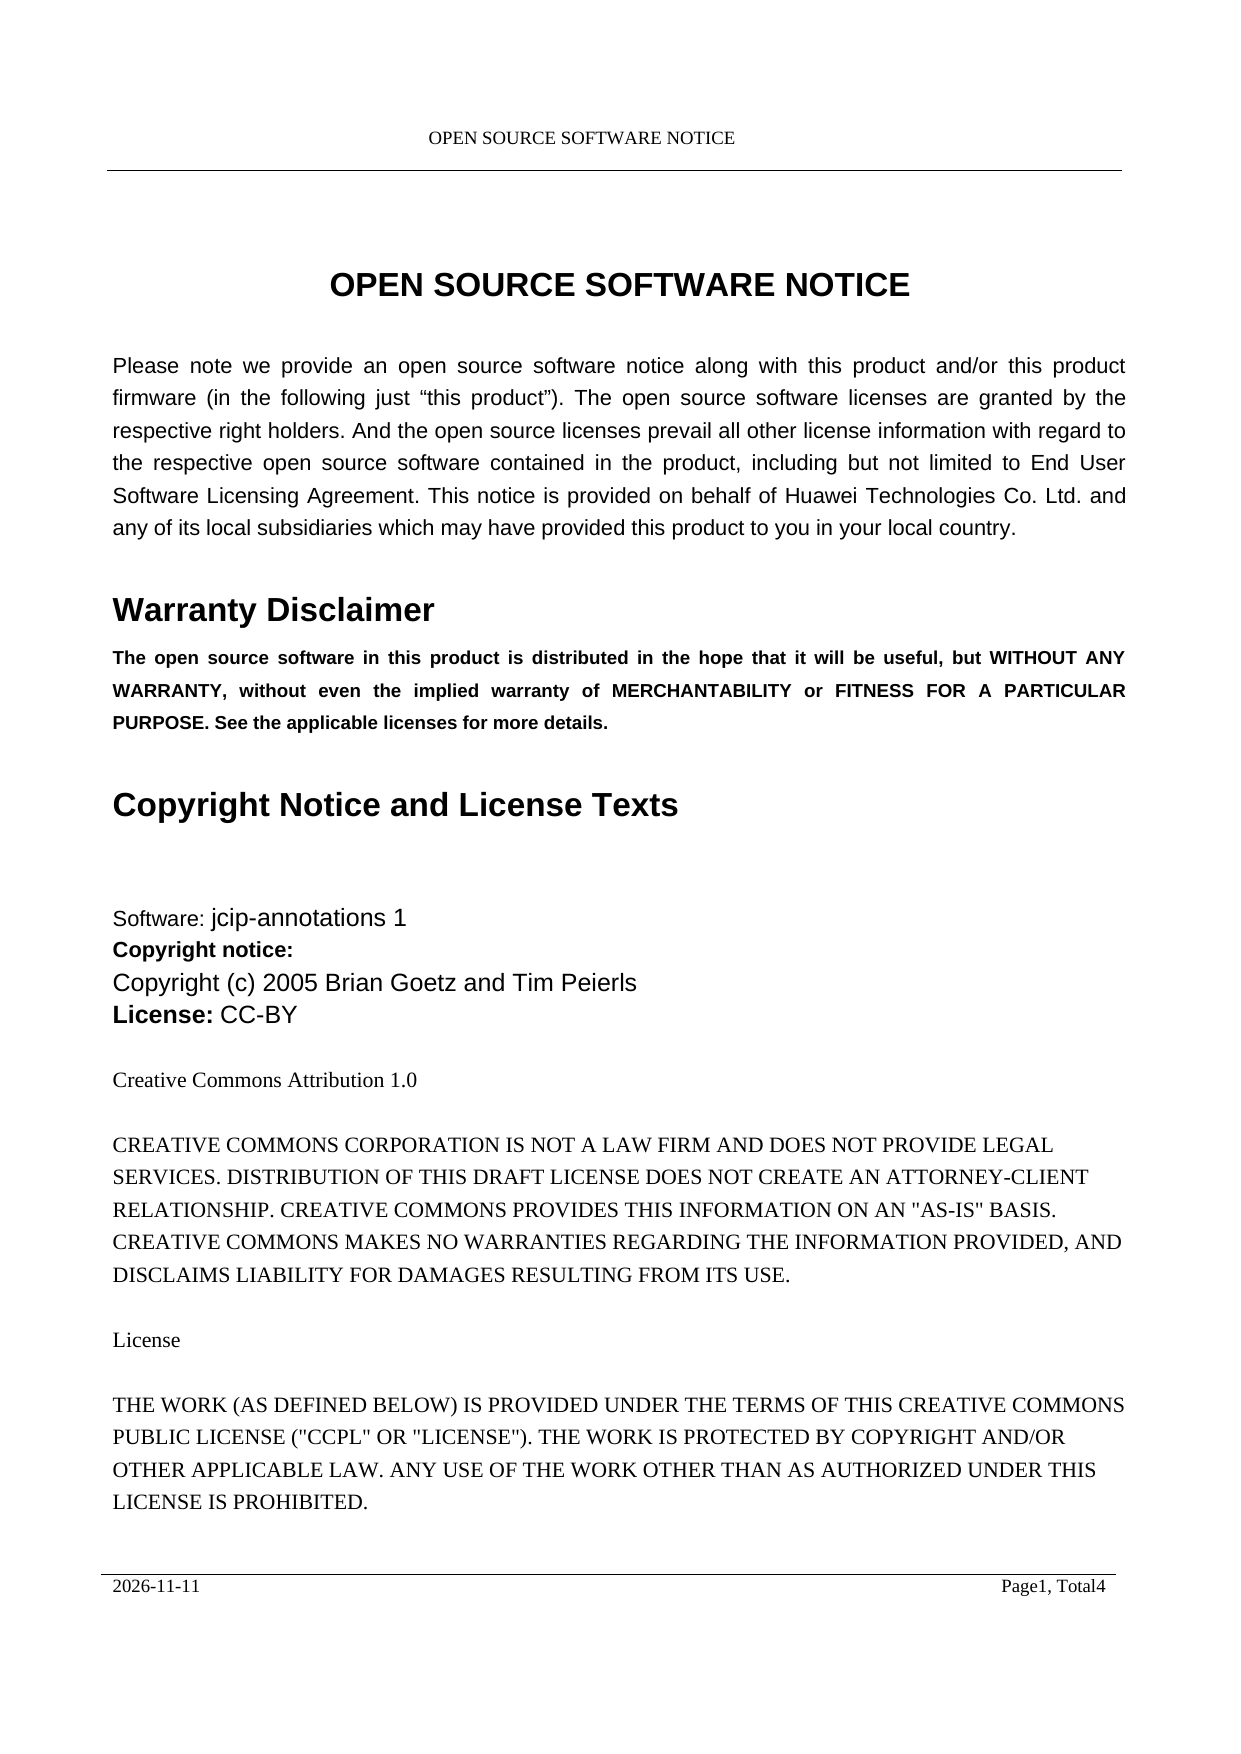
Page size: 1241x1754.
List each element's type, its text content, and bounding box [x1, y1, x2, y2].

text OPEN SOURCE SOFTWARE NOTICE [112, 251, 1128, 316]
text Copyright notice: [112, 933, 1128, 966]
text Copyright Notice and License Texts [112, 771, 1128, 836]
text Software: jcip-annotations 1 [112, 901, 1128, 933]
text Copyright (c) 2005 Brian Goetz and Tim Peierls [112, 966, 1128, 998]
text The open source software in this product is distributed in the hope that it will be useful, but WITHOUT ANY WARRANTY, without even the implied warranty of MERCHANTABILITY or FITNESS FOR A PARTICULAR PURPOSE. See the applicable licenses for more details. [112, 641, 1128, 739]
text Please note we provide an open source software notice along with this product and/or this product firmware (in the following just “this product”). The open source software licenses are granted by the respective right holders. And the open source licenses prevail all other license information with regard to the respective open source software contained in the product, including but not limited to End User Software Licensing Agreement. This notice is provided on behalf of Huawei Technologies Co. Ltd. and any of its local subsidiaries which may have provided this product to you in your local country. [112, 349, 1128, 544]
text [112, 998, 1128, 1518]
text Warranty Disclaimer [112, 576, 1128, 641]
